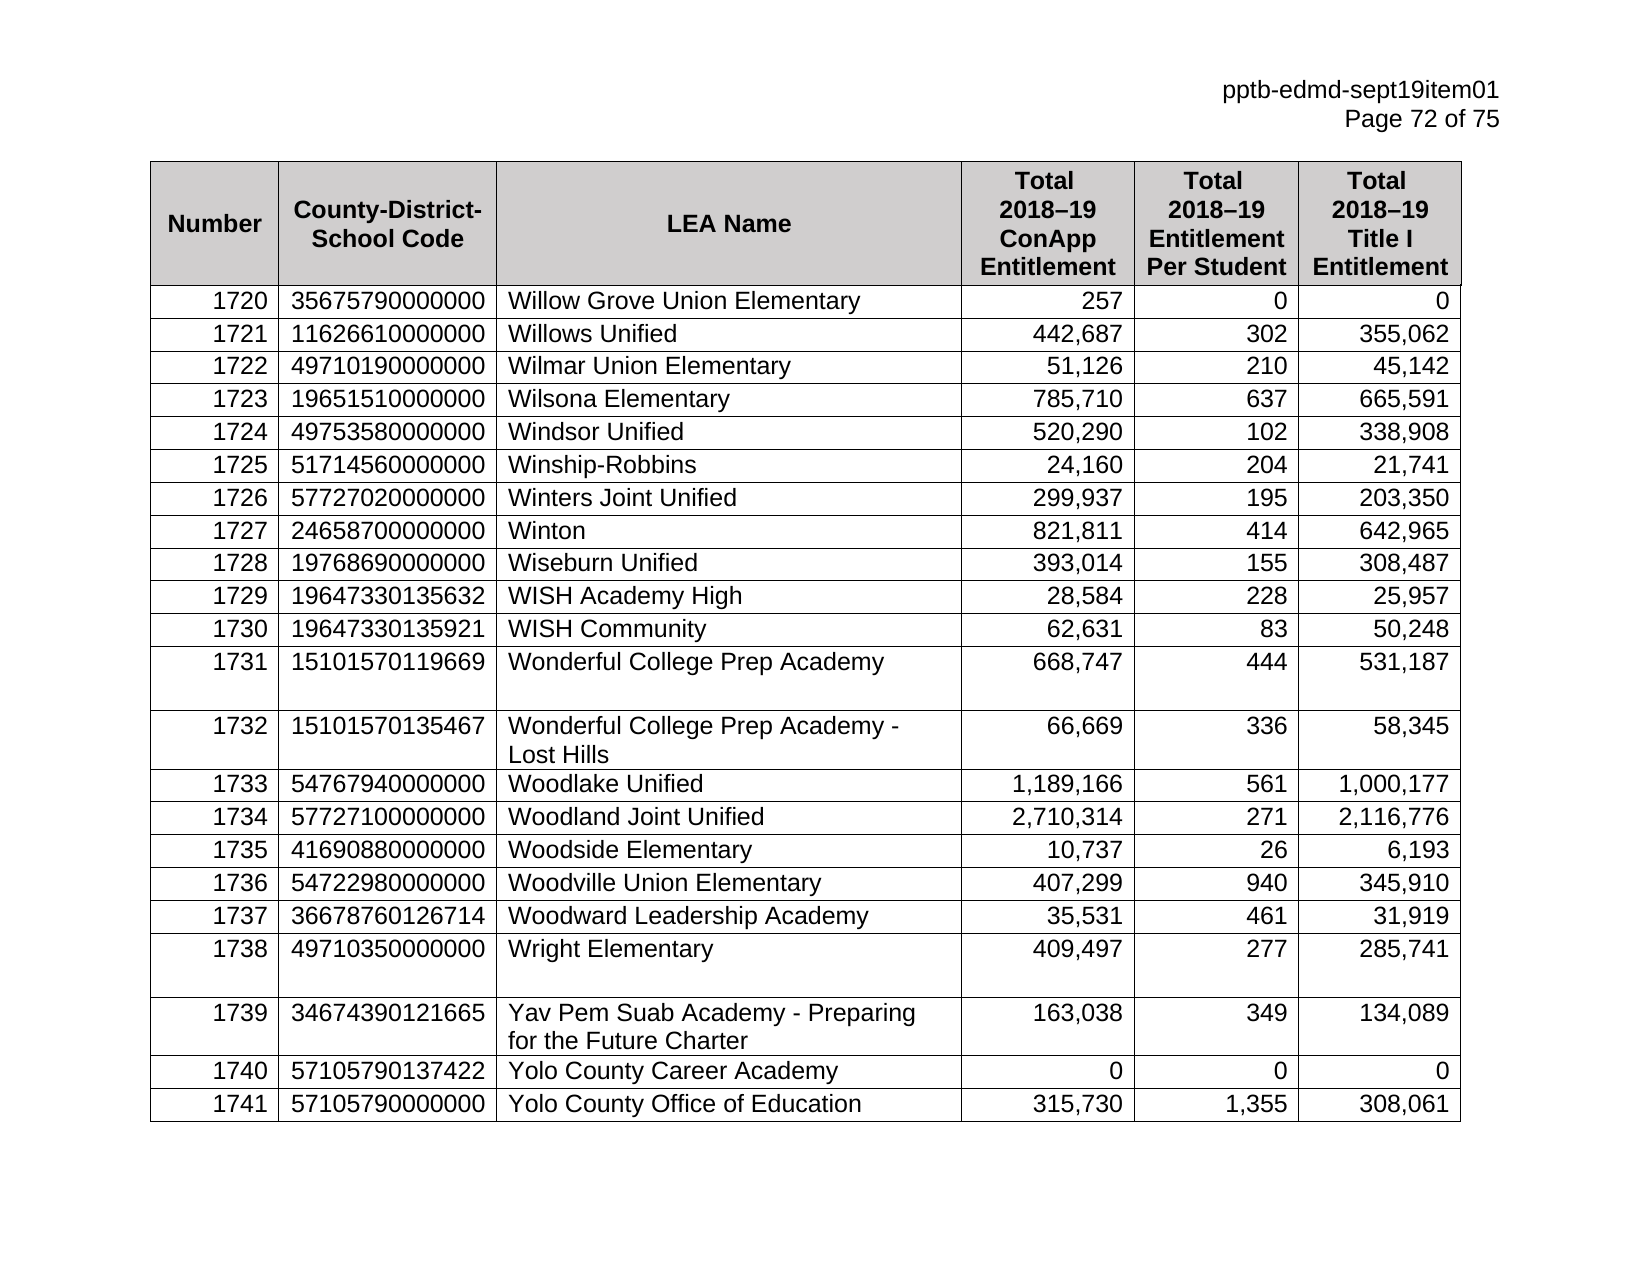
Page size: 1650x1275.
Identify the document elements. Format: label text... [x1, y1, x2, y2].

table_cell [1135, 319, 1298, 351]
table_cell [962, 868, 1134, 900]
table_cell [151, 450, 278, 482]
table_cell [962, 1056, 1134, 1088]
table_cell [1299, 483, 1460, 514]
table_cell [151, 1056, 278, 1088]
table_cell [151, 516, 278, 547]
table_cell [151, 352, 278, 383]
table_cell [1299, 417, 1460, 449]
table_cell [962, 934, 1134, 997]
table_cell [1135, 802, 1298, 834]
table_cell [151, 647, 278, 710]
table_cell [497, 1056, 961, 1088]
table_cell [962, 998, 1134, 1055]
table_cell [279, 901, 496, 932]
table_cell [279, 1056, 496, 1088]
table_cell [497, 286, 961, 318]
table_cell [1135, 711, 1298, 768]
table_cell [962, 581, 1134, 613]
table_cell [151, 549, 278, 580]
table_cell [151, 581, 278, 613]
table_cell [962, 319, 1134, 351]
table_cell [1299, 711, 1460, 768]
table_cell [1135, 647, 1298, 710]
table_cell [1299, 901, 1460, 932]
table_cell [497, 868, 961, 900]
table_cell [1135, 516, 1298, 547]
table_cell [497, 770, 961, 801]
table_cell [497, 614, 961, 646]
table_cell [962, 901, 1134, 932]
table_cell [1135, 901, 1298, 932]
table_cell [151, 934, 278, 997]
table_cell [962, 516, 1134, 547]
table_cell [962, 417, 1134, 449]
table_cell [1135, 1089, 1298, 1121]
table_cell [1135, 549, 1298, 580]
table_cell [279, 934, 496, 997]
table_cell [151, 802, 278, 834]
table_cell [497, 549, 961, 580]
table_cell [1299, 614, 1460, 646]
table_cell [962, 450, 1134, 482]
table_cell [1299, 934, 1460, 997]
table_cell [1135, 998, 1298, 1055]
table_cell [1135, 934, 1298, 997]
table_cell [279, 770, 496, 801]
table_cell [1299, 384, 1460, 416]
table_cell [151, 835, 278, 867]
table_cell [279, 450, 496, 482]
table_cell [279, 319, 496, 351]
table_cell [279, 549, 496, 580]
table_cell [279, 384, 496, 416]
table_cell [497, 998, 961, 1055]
table_header LEA Name [497, 162, 961, 285]
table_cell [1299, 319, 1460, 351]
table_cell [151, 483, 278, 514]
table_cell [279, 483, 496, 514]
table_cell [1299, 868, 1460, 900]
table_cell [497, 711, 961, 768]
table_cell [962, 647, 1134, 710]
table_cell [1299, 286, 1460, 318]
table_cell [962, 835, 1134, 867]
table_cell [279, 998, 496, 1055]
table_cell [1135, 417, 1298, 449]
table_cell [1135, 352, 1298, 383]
table_header County-District-School Code [279, 162, 496, 285]
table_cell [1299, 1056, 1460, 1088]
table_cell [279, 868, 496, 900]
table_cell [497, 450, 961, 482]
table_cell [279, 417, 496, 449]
table_header Total 2018–19 Title I Entitlement [1299, 162, 1461, 285]
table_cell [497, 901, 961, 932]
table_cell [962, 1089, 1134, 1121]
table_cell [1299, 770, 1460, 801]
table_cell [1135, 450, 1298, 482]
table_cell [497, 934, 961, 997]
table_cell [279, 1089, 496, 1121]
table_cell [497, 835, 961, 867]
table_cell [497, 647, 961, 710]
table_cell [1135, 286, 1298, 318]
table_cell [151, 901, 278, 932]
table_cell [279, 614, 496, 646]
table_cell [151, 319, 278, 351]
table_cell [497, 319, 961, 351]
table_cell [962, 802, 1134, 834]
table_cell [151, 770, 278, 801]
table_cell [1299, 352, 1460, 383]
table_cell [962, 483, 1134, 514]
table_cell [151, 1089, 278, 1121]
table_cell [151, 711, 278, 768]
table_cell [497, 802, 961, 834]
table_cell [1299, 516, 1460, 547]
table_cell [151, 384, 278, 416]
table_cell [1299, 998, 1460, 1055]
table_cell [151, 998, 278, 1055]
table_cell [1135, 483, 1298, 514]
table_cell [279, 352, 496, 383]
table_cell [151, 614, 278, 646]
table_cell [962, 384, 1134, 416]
table_header Total 2018–19 ConApp Entitlement [962, 162, 1134, 285]
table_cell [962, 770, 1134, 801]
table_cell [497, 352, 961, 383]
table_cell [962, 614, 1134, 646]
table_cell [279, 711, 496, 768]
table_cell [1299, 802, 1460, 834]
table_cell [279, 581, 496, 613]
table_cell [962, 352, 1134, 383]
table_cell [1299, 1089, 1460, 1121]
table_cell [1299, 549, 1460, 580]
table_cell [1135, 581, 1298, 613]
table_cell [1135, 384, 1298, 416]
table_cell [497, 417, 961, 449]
table_header Number [151, 162, 278, 285]
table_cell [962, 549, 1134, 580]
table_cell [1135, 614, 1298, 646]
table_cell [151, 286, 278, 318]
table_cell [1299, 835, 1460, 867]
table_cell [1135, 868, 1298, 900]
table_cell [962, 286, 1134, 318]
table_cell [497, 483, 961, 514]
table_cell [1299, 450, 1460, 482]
table_header Total 2018–19 Entitlement Per Student [1135, 162, 1298, 285]
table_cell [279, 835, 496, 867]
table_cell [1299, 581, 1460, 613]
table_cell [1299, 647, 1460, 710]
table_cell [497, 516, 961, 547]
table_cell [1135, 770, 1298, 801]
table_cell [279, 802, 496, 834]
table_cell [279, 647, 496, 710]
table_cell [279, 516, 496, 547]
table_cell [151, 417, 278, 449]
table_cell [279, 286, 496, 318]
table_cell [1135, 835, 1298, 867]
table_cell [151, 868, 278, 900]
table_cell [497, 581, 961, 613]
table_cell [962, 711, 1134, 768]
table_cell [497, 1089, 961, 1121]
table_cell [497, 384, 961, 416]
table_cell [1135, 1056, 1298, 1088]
